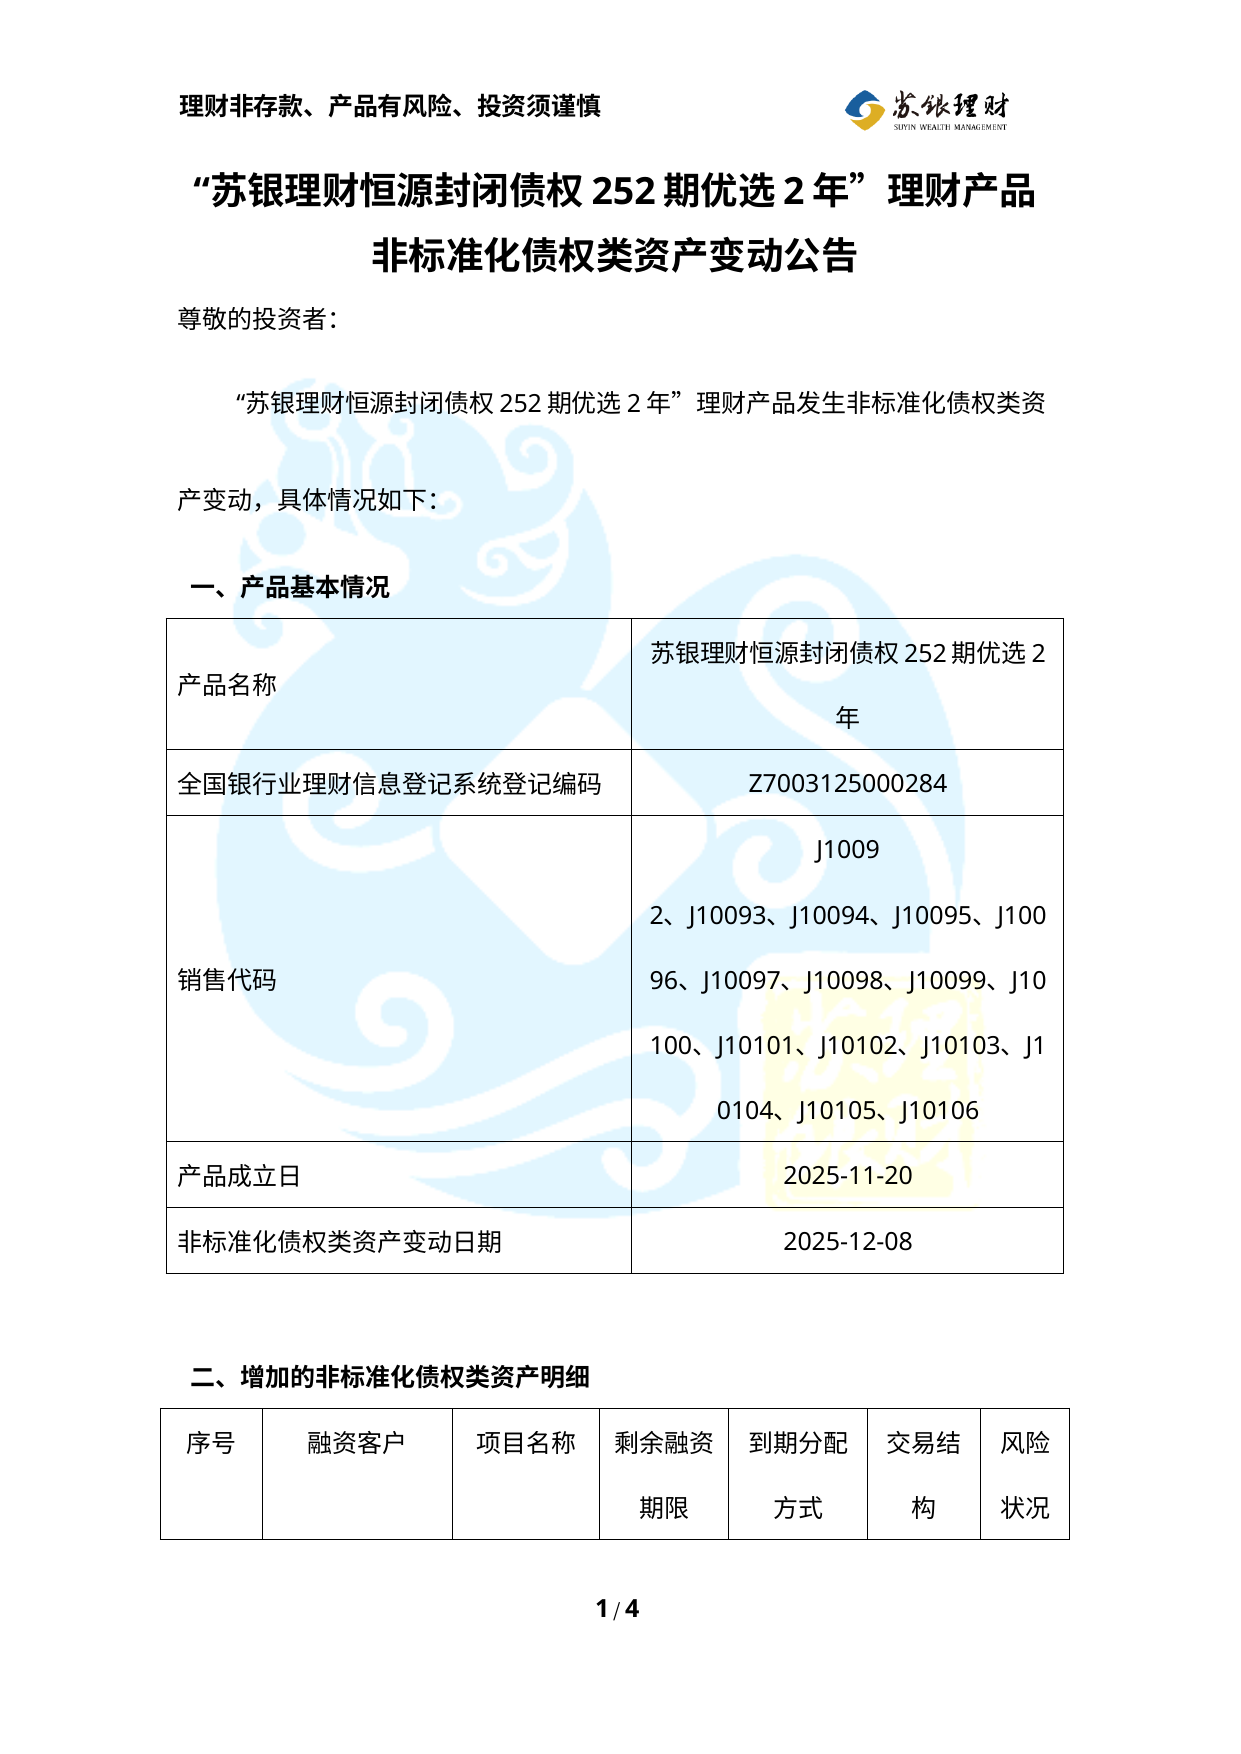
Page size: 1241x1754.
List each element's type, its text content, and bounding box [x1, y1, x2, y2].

text “苏银理财恒源封闭债权252期优选2年”理财产品非标准化债权类资产变动公告 [177, 156, 1053, 286]
table_cell 2025-11-20 [632, 1142, 1063, 1207]
table_cell J10092、J10093、J10094、J10095、J10096、J10097、J10098、J10099、J10100、J10101、J10102、J10103、J10104、J10105、J10106 [632, 816, 1063, 1141]
table_cell Z7003125000284 [632, 750, 1063, 815]
subtitle 二、增加的非标准化债权类资产明细 [190, 1343, 1053, 1408]
table_header 融资客户 [263, 1409, 452, 1539]
table_header 到期分配方式 [729, 1409, 867, 1539]
table_header 交易结构 [868, 1409, 980, 1539]
table_header 产品名称 [167, 619, 631, 749]
table_cell 产品成立日 [167, 1142, 631, 1207]
picture [820, 72, 1039, 143]
table_cell 非标准化债权类资产变动日期 [167, 1208, 631, 1273]
table_cell 2025-12-08 [632, 1208, 1063, 1273]
text “苏银理财恒源封闭债权252期优选2年”理财产品发生非标准化债权类资产变动，具体情况如下： [177, 369, 1053, 531]
text 尊敬的投资者： [177, 286, 1053, 351]
table_header 序号 [161, 1409, 262, 1539]
table_cell 销售代码 [167, 816, 631, 1141]
table_cell 全国银行业理财信息登记系统登记编码 [167, 750, 631, 815]
table_header 苏银理财恒源封闭债权252期优选2年 [632, 619, 1063, 749]
subtitle 一、产品基本情况 [190, 553, 1053, 618]
table_header 项目名称 [453, 1409, 599, 1539]
table_header 风险状况 [981, 1409, 1069, 1539]
table_header 剩余融资期限（天） [600, 1409, 728, 1539]
